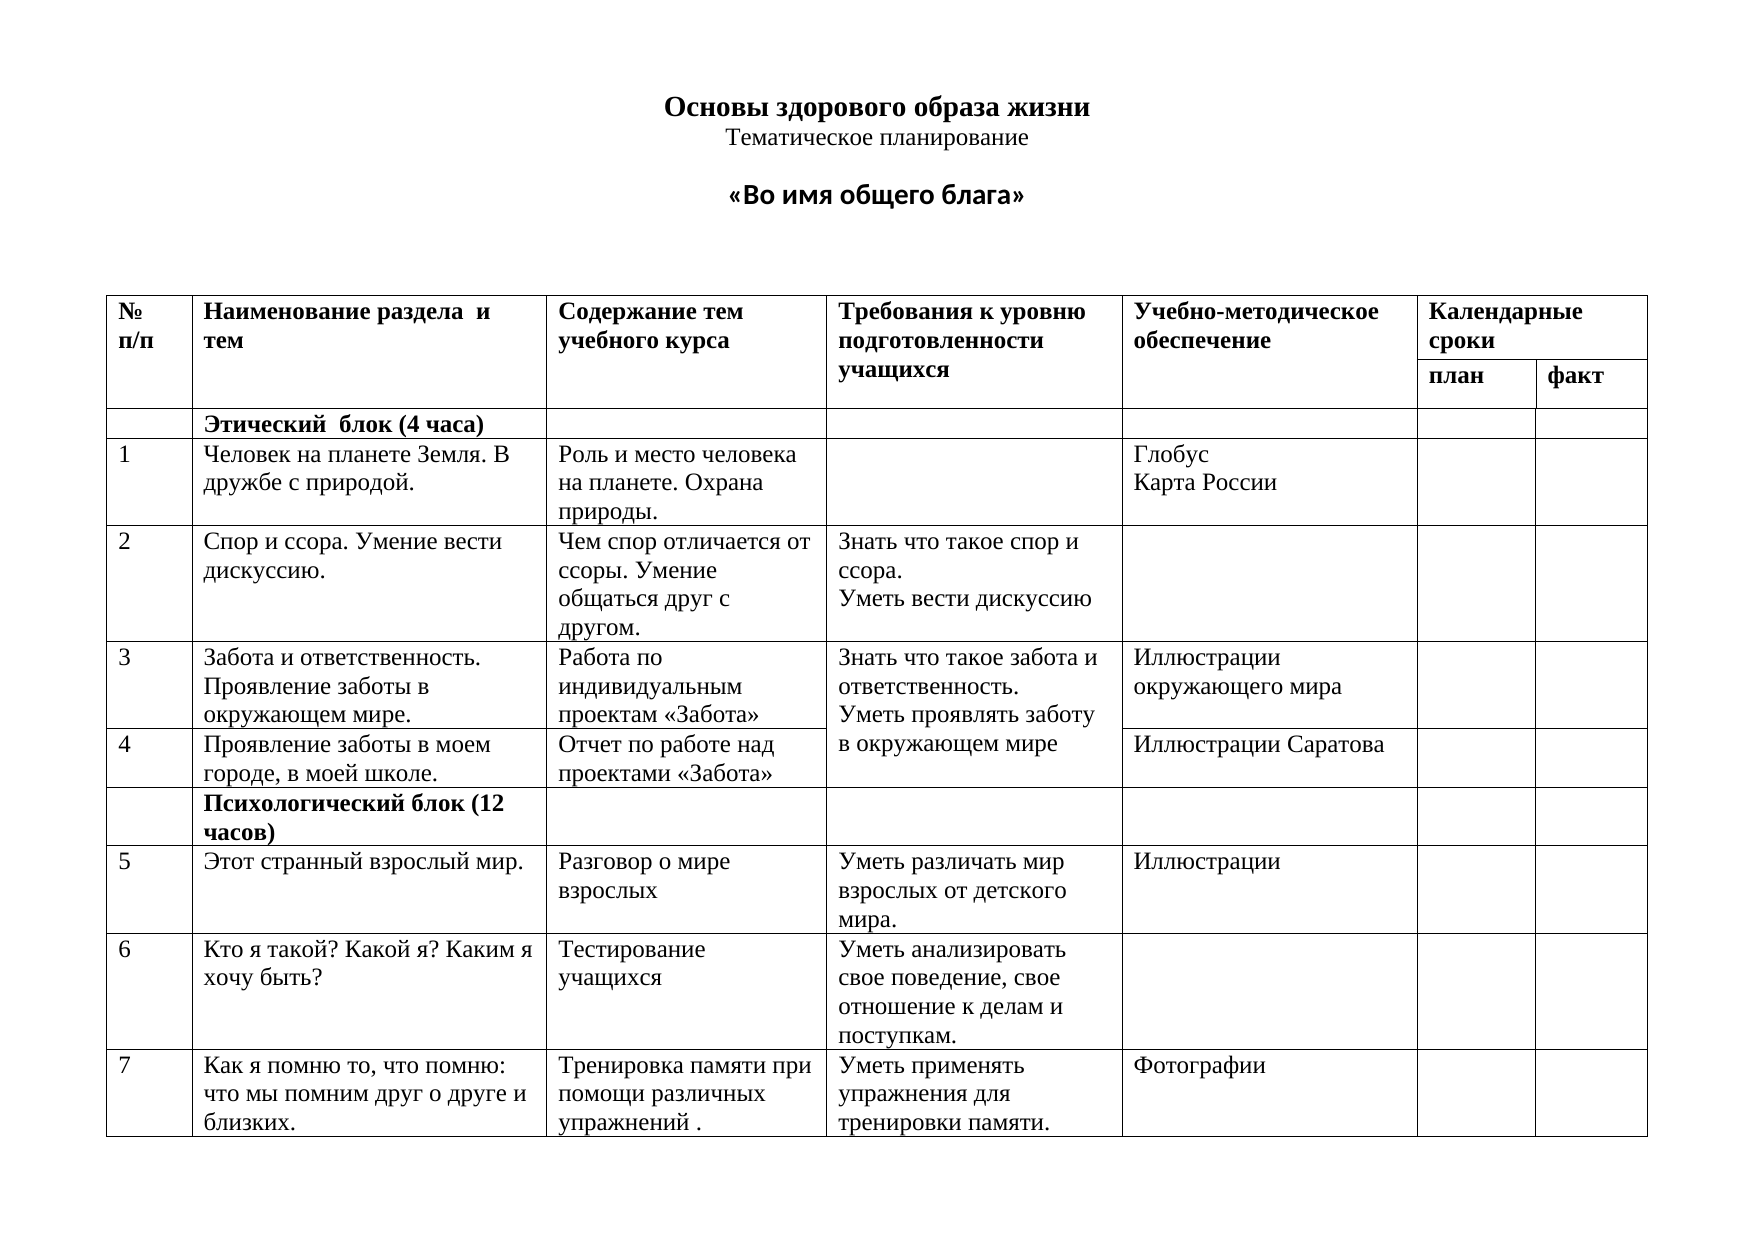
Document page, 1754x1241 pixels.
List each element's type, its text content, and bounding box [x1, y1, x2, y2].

table_cell факт [1537, 360, 1647, 408]
table_cell Тренировка памяти при помощи различных упражнений . [547, 1050, 826, 1136]
table_cell Психологический блок (12 часов) [193, 788, 546, 845]
table_cell Тестирование учащихся [547, 934, 826, 1049]
table_cell [1536, 846, 1647, 933]
table_cell Иллюстрации Саратова [1123, 729, 1417, 787]
table_cell 2 [107, 526, 192, 641]
table_cell Забота и ответственность. Проявление заботы в окружающем мире. [193, 642, 546, 728]
table_header Учебно-методическое обеспечение [1123, 296, 1417, 408]
text Тематическое планирование [118, 122, 1636, 151]
table_cell [107, 788, 192, 845]
table_cell Уметь анализировать свое поведение, свое отношение к делам и поступкам. [827, 934, 1122, 1049]
table_cell 1 [107, 439, 192, 525]
table_header Календарные сроки [1418, 296, 1647, 359]
table_cell [1418, 526, 1535, 641]
text Основы здорового образа жизни [118, 89, 1636, 122]
table_cell 5 [107, 846, 192, 933]
table_cell 6 [107, 934, 192, 1049]
table_cell [1418, 788, 1535, 845]
table_cell [547, 409, 826, 438]
table_cell Кто я такой? Какой я? Каким я хочу быть? [193, 934, 546, 1049]
table_cell [1536, 788, 1647, 845]
table_cell [1536, 409, 1647, 438]
table_cell Этот странный взрослый мир. [193, 846, 546, 933]
table_cell Иллюстрации окружающего мира [1123, 642, 1417, 728]
table_cell [1418, 729, 1535, 787]
table_header Наименование раздела и тем [193, 296, 546, 408]
table_cell Чем спор отличается от ссоры. Умение общаться друг с другом. [547, 526, 826, 641]
table_cell [1418, 409, 1535, 438]
table_cell [827, 439, 1122, 525]
table_header № п/п [107, 296, 192, 408]
table_cell [827, 788, 1122, 845]
table_cell [1536, 1050, 1647, 1136]
table_cell [1536, 439, 1647, 525]
table_header Содержание тем учебного курса [547, 296, 826, 408]
table_cell Этический блок (4 часа) [193, 409, 546, 438]
table_cell план [1418, 360, 1536, 408]
table_cell [827, 409, 1122, 438]
table_cell [1123, 409, 1417, 438]
table_cell Работа по индивидуальным проектам «Забота» [547, 642, 826, 728]
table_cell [827, 1050, 1122, 1136]
table_cell Проявление заботы в моем городе, в моей школе. [193, 729, 546, 787]
table_cell Иллюстрации [1123, 846, 1417, 933]
table_cell [1418, 642, 1535, 728]
table_cell Разговор о мире взрослых [547, 846, 826, 933]
table_cell Человек на планете Земля. В дружбе с природой. [193, 439, 546, 525]
table_cell 4 [107, 729, 192, 787]
table_cell Уметь различать мир взрослых от детского мира. [827, 846, 1122, 933]
table_cell Отчет по работе над проектами «Забота» [547, 729, 826, 787]
table_cell [1123, 934, 1417, 1049]
table_cell Глобус Карта России [1123, 439, 1417, 525]
table_cell Фотографии [1123, 1050, 1417, 1136]
table_cell [1536, 642, 1647, 728]
table_cell [547, 788, 826, 845]
table_cell [1418, 439, 1535, 525]
table_cell Знать что такое спор и ссора. Уметь вести дискуссию [827, 526, 1122, 641]
table_cell [1418, 934, 1535, 1049]
table_cell [1418, 846, 1535, 933]
table_cell Роль и место человека на планете. Охрана природы. [547, 439, 826, 525]
table_cell [1418, 1050, 1535, 1136]
table_cell Спор и ссора. Умение вести дискуссию. [193, 526, 546, 641]
table_cell [1536, 729, 1647, 787]
table_cell Как я помню то, что помню: что мы помним друг о друге и близких. [193, 1050, 546, 1136]
text «Во имя общего блага» [118, 176, 1636, 212]
table_cell [107, 409, 192, 438]
table_cell 7 [107, 1050, 192, 1136]
table_cell 3 [107, 642, 192, 728]
table_cell [1536, 934, 1647, 1049]
table_cell [1123, 526, 1417, 641]
table_header Требования к уровню подготовленности учащихся [827, 296, 1122, 408]
table_cell [1536, 526, 1647, 641]
table_cell [1123, 788, 1417, 845]
table_cell Знать что такое забота и ответственность. Уметь проявлять заботу в окружающем мире [827, 642, 1122, 787]
